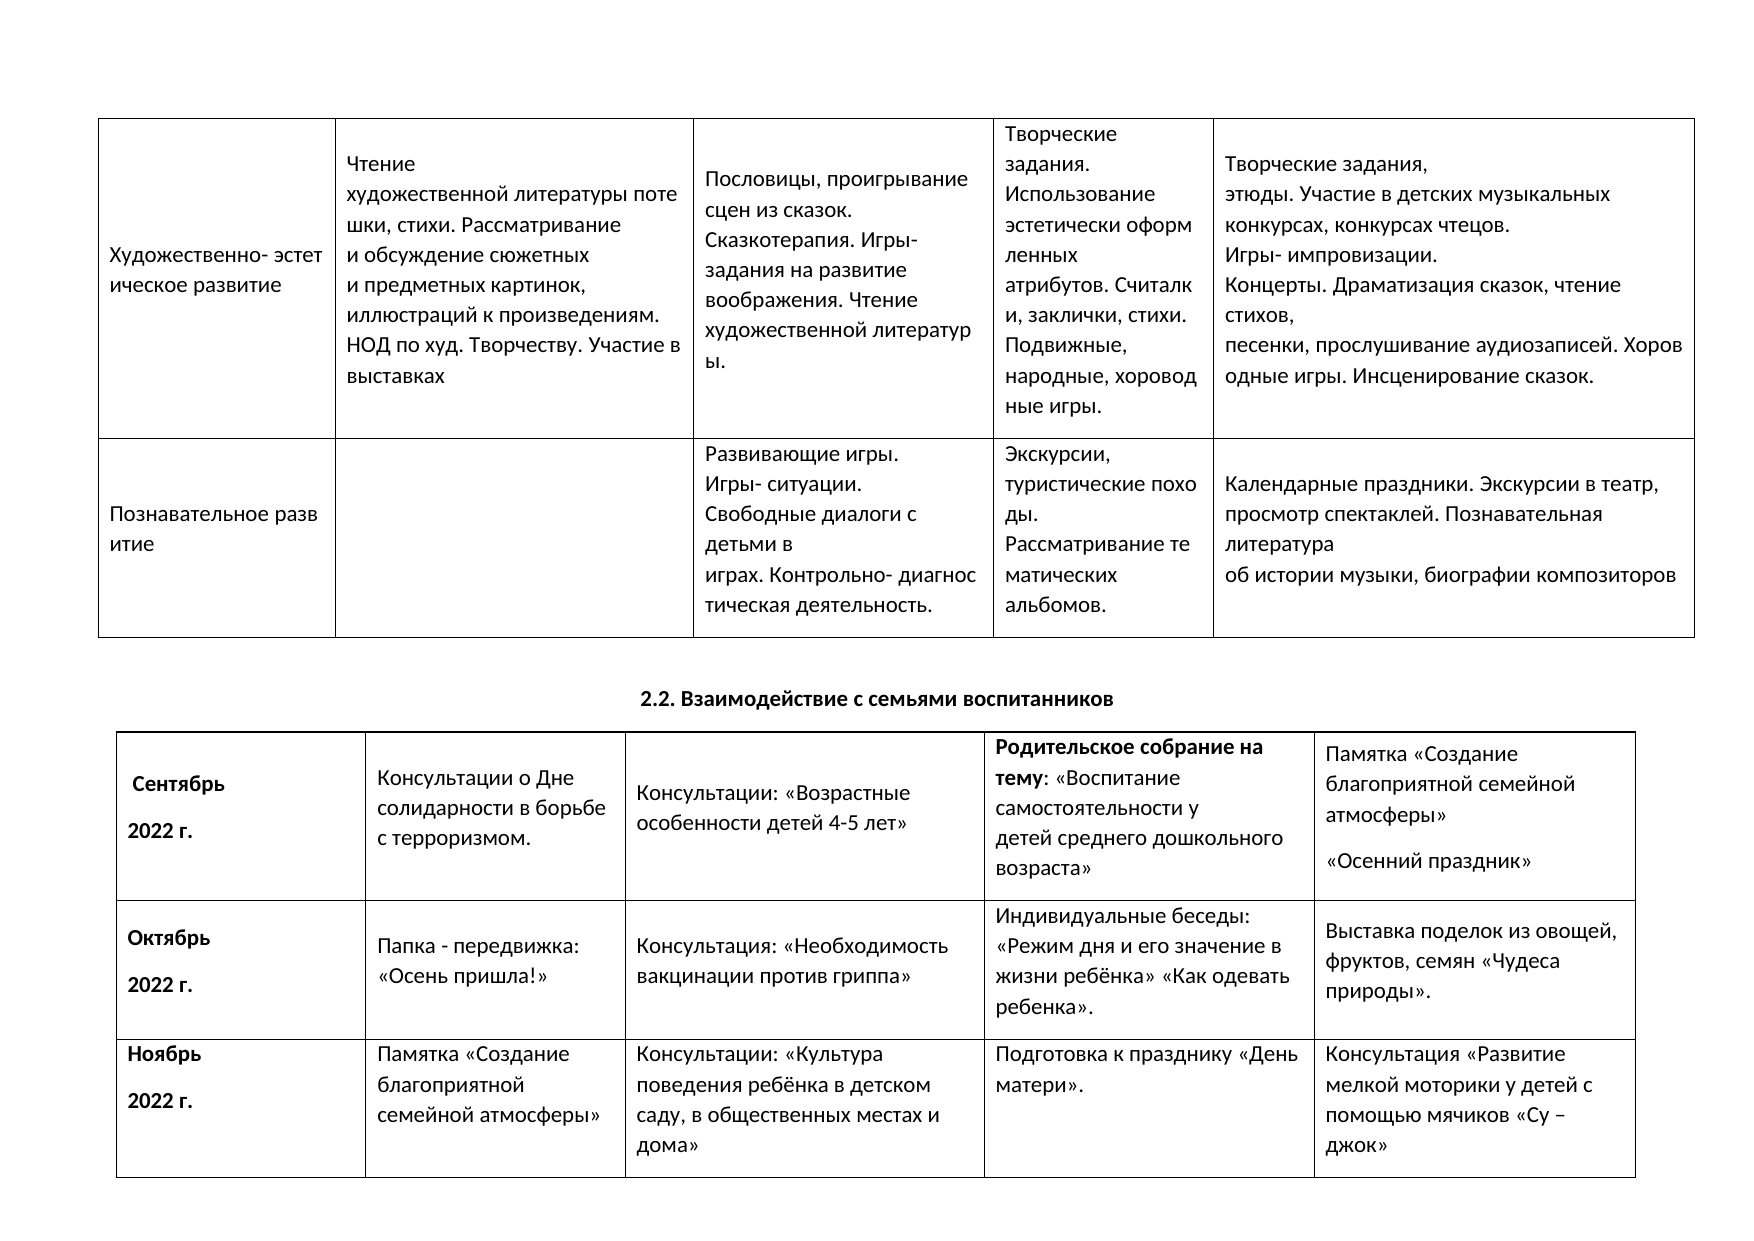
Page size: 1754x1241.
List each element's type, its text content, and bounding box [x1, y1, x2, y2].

table_header Консультации: «Возрастные особенности детей 4-5 лет» [626, 733, 984, 900]
table_cell Познавательное развитие [99, 439, 335, 637]
table_cell Творческие задания. Использование эстетически оформленных атрибутов. Считалки, заклички, стихи. Подвижные, народные, хороводные игры. [994, 119, 1213, 438]
table_cell Папка - передвижка: «Осень пришла!» [366, 901, 625, 1038]
table_cell Календарные праздники. Экскурсии в театр, просмотр спектаклей. Познавательная литература об истории музыки, биографии композиторов [1214, 439, 1694, 637]
table_cell Пословицы, проигрывание сцен из сказок. Сказкотерапия. Игры-задания на развитие воображения. Чтение художественной литературы. [694, 119, 993, 438]
table_header Родительское собрание на тему: «Воспитание самостоятельности у детей среднего дошкольного возраста» [985, 733, 1314, 900]
table_header Консультации о Дне солидарности в борьбе с терроризмом. [366, 733, 625, 900]
table_cell Консультация: «Необходимость вакцинации против гриппа» [626, 901, 984, 1038]
table_cell Экскурсии, туристические походы. Рассматривание тематических альбомов. [994, 439, 1213, 637]
table_cell [336, 439, 693, 637]
table_cell Художественно- эстетическое развитие [99, 119, 335, 438]
table_header Памятка «Создание благоприятной семейной атмосферы» «Осенний праздник» [1315, 733, 1635, 900]
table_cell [626, 1040, 984, 1177]
table_cell Чтение художественной литературы потешки, стихи. Рассматривание и обсуждение сюжетных и предметных картинок, иллюстраций к произведениям. НОД по худ. Творчеству. Участие в выставках [336, 119, 693, 438]
table_cell Развивающие игры. Игры- ситуации. Свободные диалоги с детьми в играх. Контрольно- диагностическая деятельность. [694, 439, 993, 637]
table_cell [1315, 1040, 1635, 1177]
table_header Сентябрь 2022 г. [117, 733, 365, 900]
text 2.2. Взаимодействие с семьями воспитанников [59, 684, 1695, 713]
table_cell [366, 1040, 625, 1177]
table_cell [985, 1040, 1314, 1177]
table_cell Ноябрь 2022 г. [117, 1040, 365, 1177]
table_cell Выставка поделок из овощей, фруктов, семян «Чудеса природы». [1315, 901, 1635, 1038]
table_cell Октябрь 2022 г. [117, 901, 365, 1038]
table_cell Творческие задания, этюды. Участие в детских музыкальных конкурсах, конкурсах чтецов. Игры- импровизации. Концерты. Драматизация сказок, чтение стихов, песенки, прослушивание аудиозаписей. Хороводные игры. Инсценирование сказок. [1214, 119, 1694, 438]
table_cell Индивидуальные беседы: «Режим дня и его значение в жизни ребёнка» «Как одевать ребенка». [985, 901, 1314, 1038]
